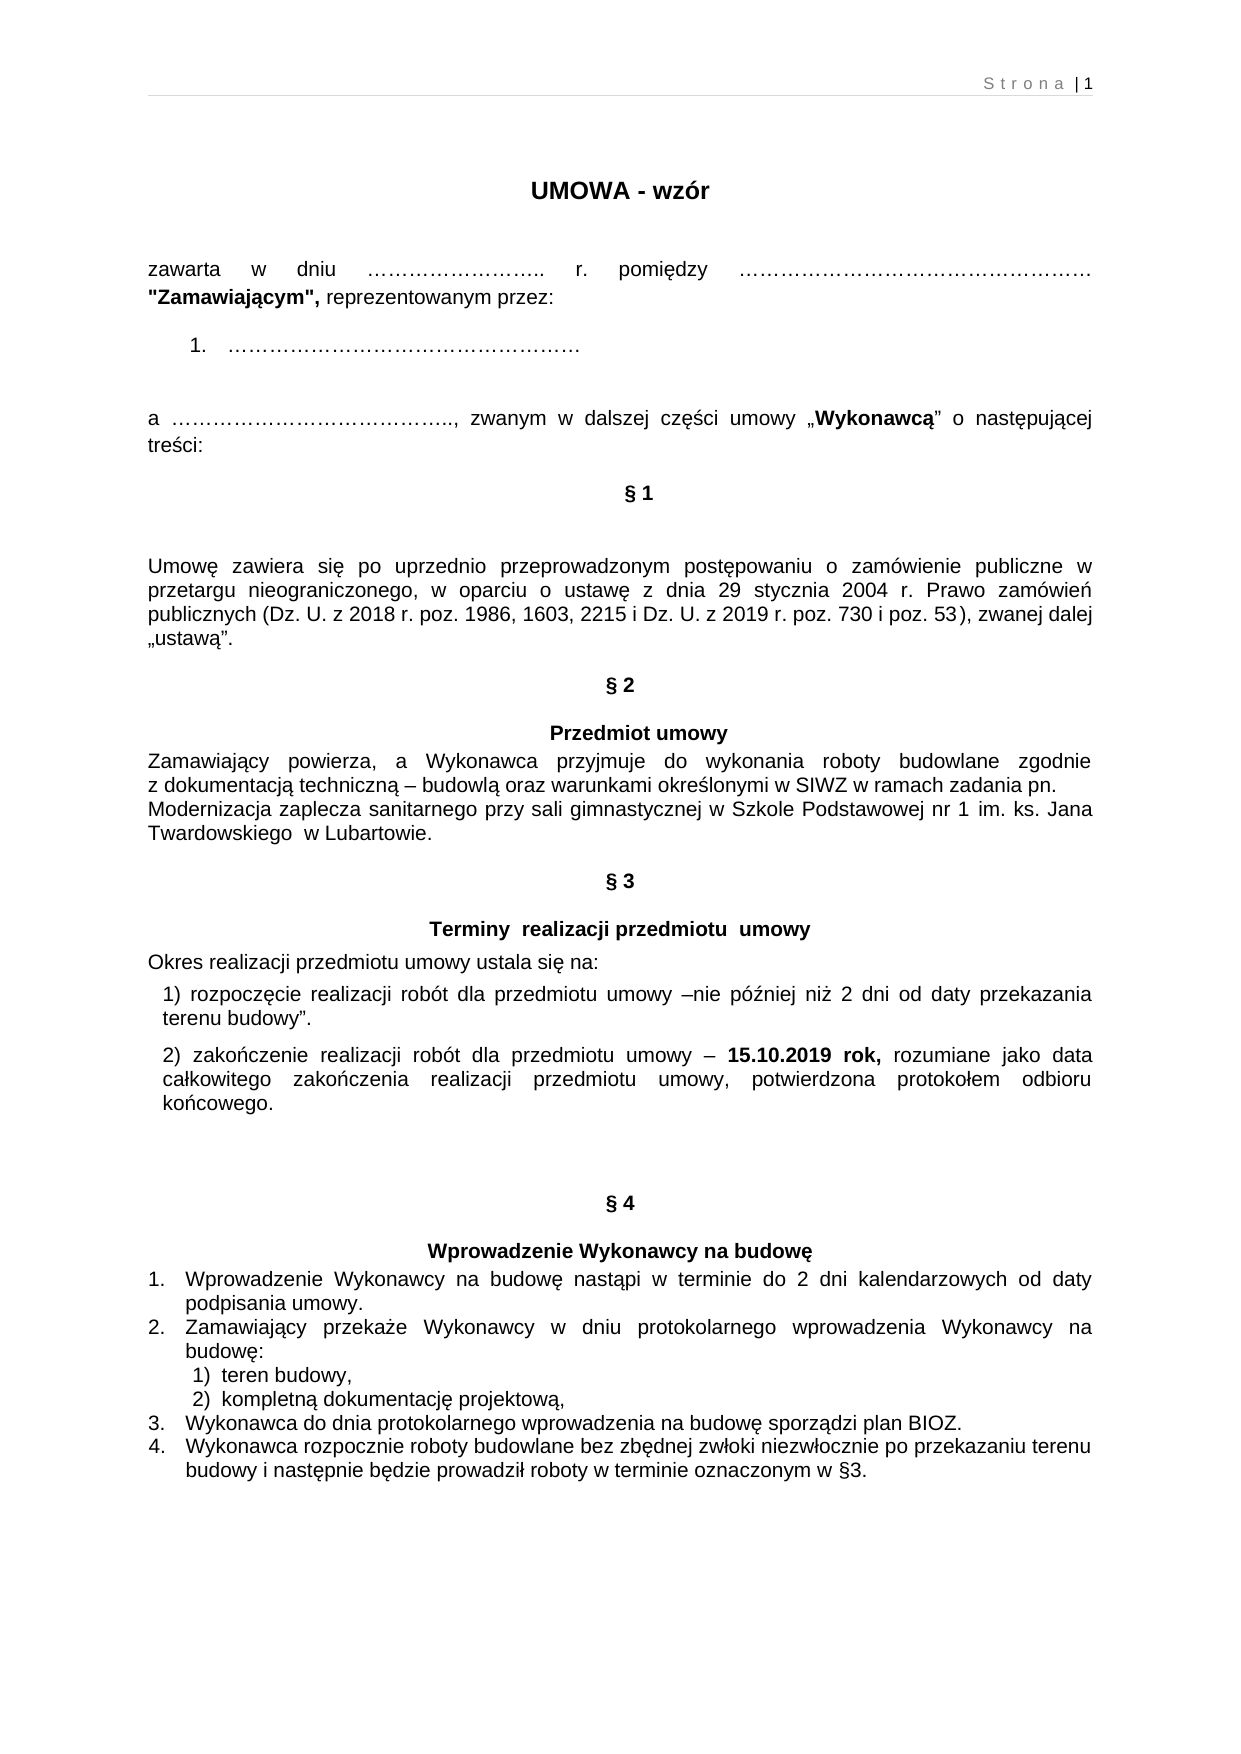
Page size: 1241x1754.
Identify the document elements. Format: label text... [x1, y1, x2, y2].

text a ………………………………….., zwanym w dalszej części umowy „Wykonawcą” o następującej treści: [148, 405, 1093, 457]
text Zamawiający powierza, a Wykonawca przyjmuje do wykonania roboty budowlane zgodnie z dokumentacją techniczną – budowlą oraz warunkami określonymi w SIWZ w ramach zadania pn. [148, 749, 1093, 797]
list Wprowadzenie Wykonawcy na budowę nastąpi w terminie do 2 dni kalendarzowych od daty podpisania umowy. [148, 1267, 1093, 1314]
text UMOWA - wzór [148, 176, 1093, 205]
text § 1 [185, 481, 1093, 505]
list 1) rozpoczęcie realizacji robót dla przedmiotu umowy –nie później niż 2 dni od daty przekazania terenu budowy”. [162, 982, 1093, 1030]
list Wykonawca do dnia protokolarnego wprowadzenia na budowę sporządzi plan BIOZ. [148, 1410, 1093, 1434]
text Wprowadzenie Wykonawcy na budowę [148, 1238, 1093, 1262]
list kompletną dokumentację projektową, [192, 1386, 1093, 1410]
text § 3 [148, 869, 1093, 893]
list 2) zakończenie realizacji robót dla przedmiotu umowy – 15.10.2019 rok, rozumiane jako data całkowitego zakończenia realizacji przedmiotu umowy, potwierdzona protokołem odbioru końcowego. [162, 1043, 1093, 1114]
list Zamawiający przekaże Wykonawcy w dniu protokolarnego wprowadzenia Wykonawcy na budowę: [148, 1314, 1093, 1362]
text Modernizacja zaplecza sanitarnego przy sali gimnastycznej w Szkole Podstawowej nr 1 im. ks. Jana Twardowskiego w Lubartowie. [148, 797, 1093, 845]
text zawarta w dniu …………………….. r. pomiędzy …………………………………………… "Zamawiającym", reprezentowanym przez: [148, 257, 1093, 309]
text Przedmiot umowy [185, 721, 1093, 745]
list Wykonawca rozpocznie roboty budowlane bez zbędnej zwłoki niezwłocznie po przekazaniu terenu budowy i następnie będzie prowadził roboty w terminie oznaczonym w §3. [148, 1434, 1093, 1482]
text Terminy realizacji przedmiotu umowy [148, 917, 1093, 941]
text § 4 [148, 1191, 1093, 1214]
text § 2 [148, 673, 1093, 697]
text Okres realizacji przedmiotu umowy ustala się na: [148, 950, 1093, 974]
list …………………………………………… [189, 333, 1093, 357]
text Umowę zawiera się po uprzednio przeprowadzonym postępowaniu o zamówienie publiczne w przetargu nieograniczonego, w oparciu o ustawę z dnia 29 stycznia 2004 r. Prawo zamówień publicznych (Dz. U. z 2018 r. poz. 1986, 1603, 2215 i Dz. U. z 2019 r. poz. 730 i poz. 53), zwanej dalej „ustawą”. [148, 553, 1093, 649]
list teren budowy, [192, 1362, 1093, 1386]
